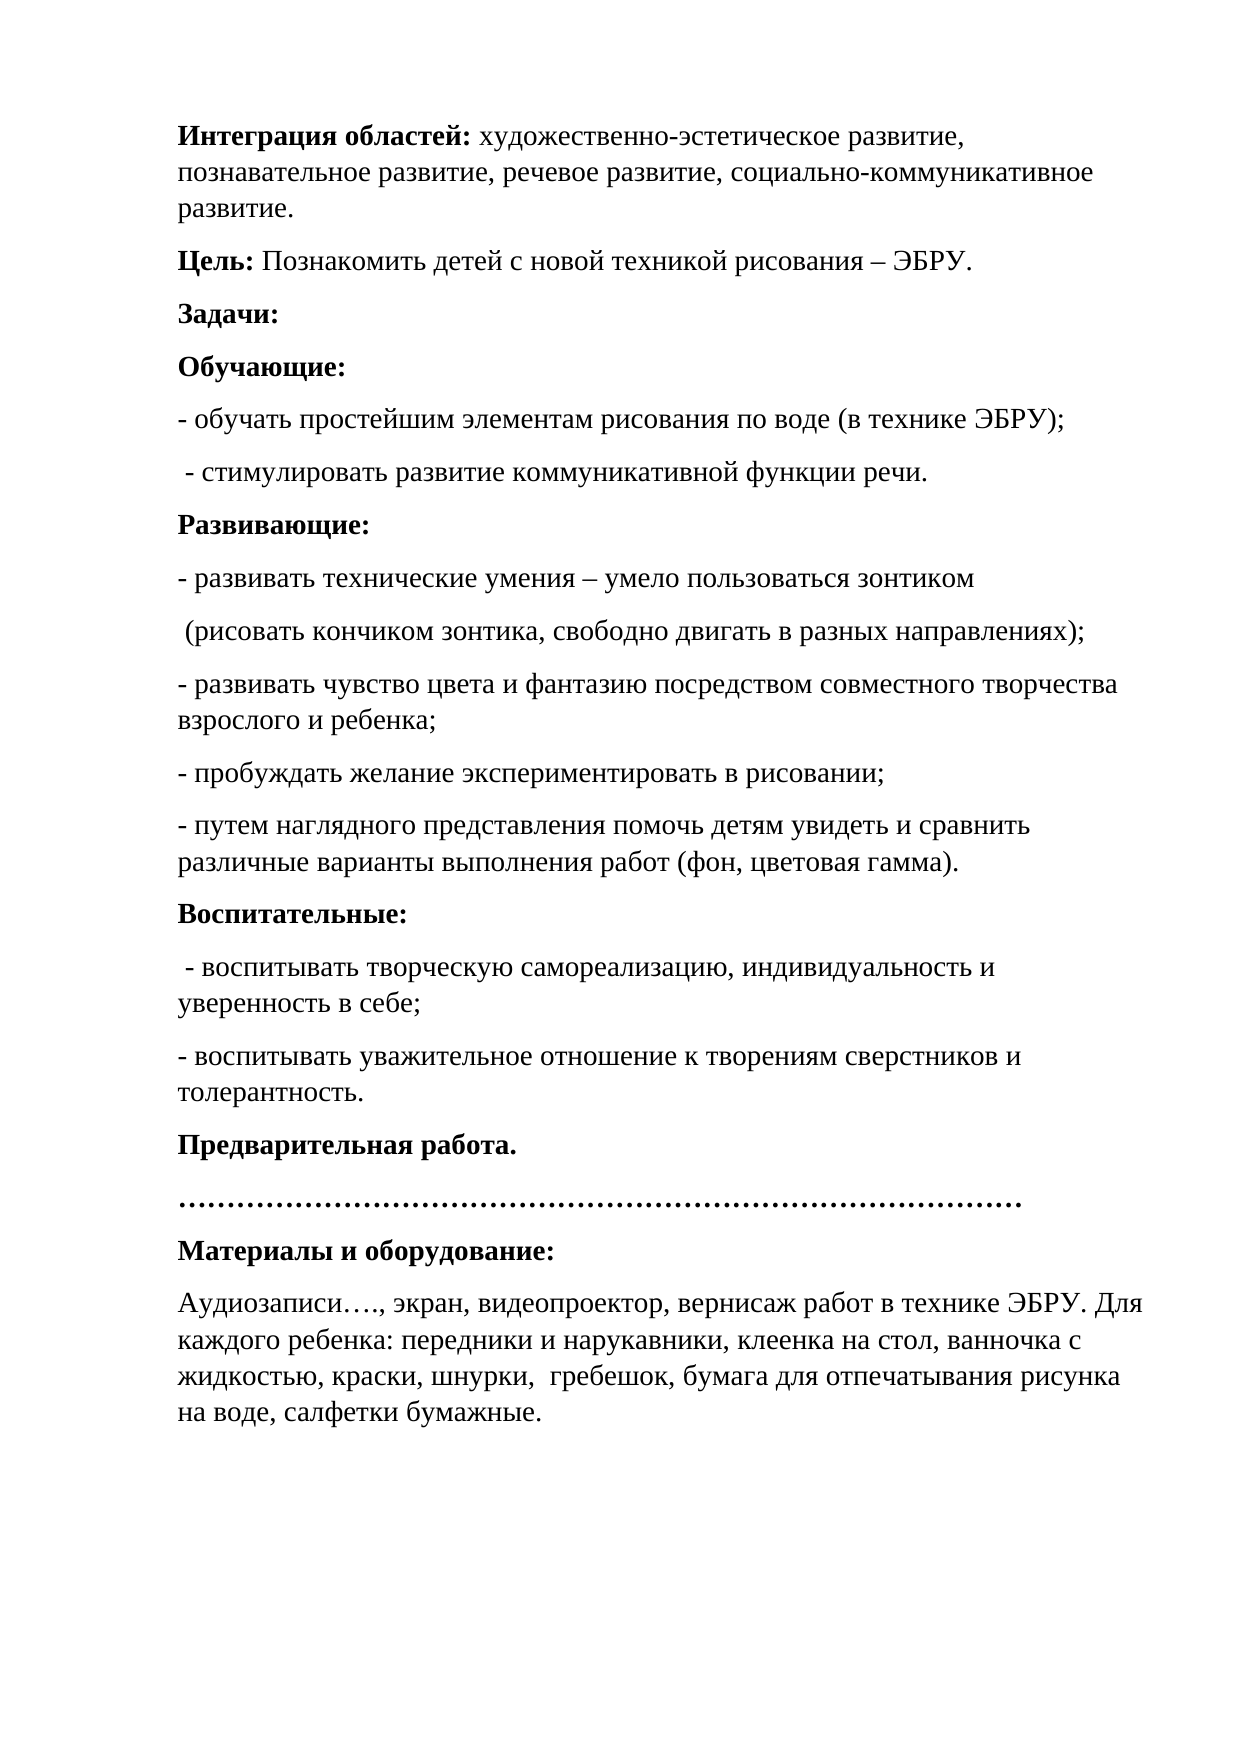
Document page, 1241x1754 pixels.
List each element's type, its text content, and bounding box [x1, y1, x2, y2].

text - развивать чувство цвета и фантазию посредством совместного творчества взрослого и ребенка; [177, 666, 1152, 735]
text - путем наглядного представления помочь детям увидеть и сравнить различные варианты выполнения работ (фон, цветовая гамма). [177, 807, 1152, 877]
text Воспитательные: [177, 896, 1152, 930]
text Интеграция областей: художественно-эстетическое развитие, познавательное развитие, речевое развитие, социально-коммуникативное развитие. [177, 118, 1152, 224]
text - развивать технические умения – умело пользоваться зонтиком [177, 560, 1152, 594]
text Задачи: [177, 296, 1152, 329]
text …………………………………………………………………………… [177, 1180, 1152, 1213]
text Материалы и оборудование: [177, 1233, 1152, 1266]
text Обучающие: [177, 349, 1152, 382]
text - обучать простейшим элементам рисования по воде (в технике ЭБРУ); [177, 402, 1152, 435]
text Развивающие: [177, 507, 1152, 541]
text Предварительная работа. [177, 1127, 1152, 1161]
text Цель: Познакомить детей с новой техникой рисования – ЭБРУ. [177, 243, 1152, 277]
text (рисовать кончиком зонтика, свободно двигать в разных направлениях); [177, 613, 1152, 646]
text Аудиозаписи…., экран, видеопроектор, вернисаж работ в технике ЭБРУ. Для каждого ребенка: передники и нарукавники, клеенка на стол, ванночка с жидкостью, краски, шнурки, гребешок, бумага для отпечатывания рисунка на воде, салфетки бумажные. [177, 1286, 1152, 1428]
text - пробуждать желание экспериментировать в рисовании; [177, 755, 1152, 788]
text - воспитывать творческую самореализацию, индивидуальность и уверенность в себе; [177, 949, 1152, 1019]
text - стимулировать развитие коммуникативной функции речи. [177, 454, 1152, 488]
text - воспитывать уважительное отношение к творениям сверстников и толерантность. [177, 1038, 1152, 1108]
